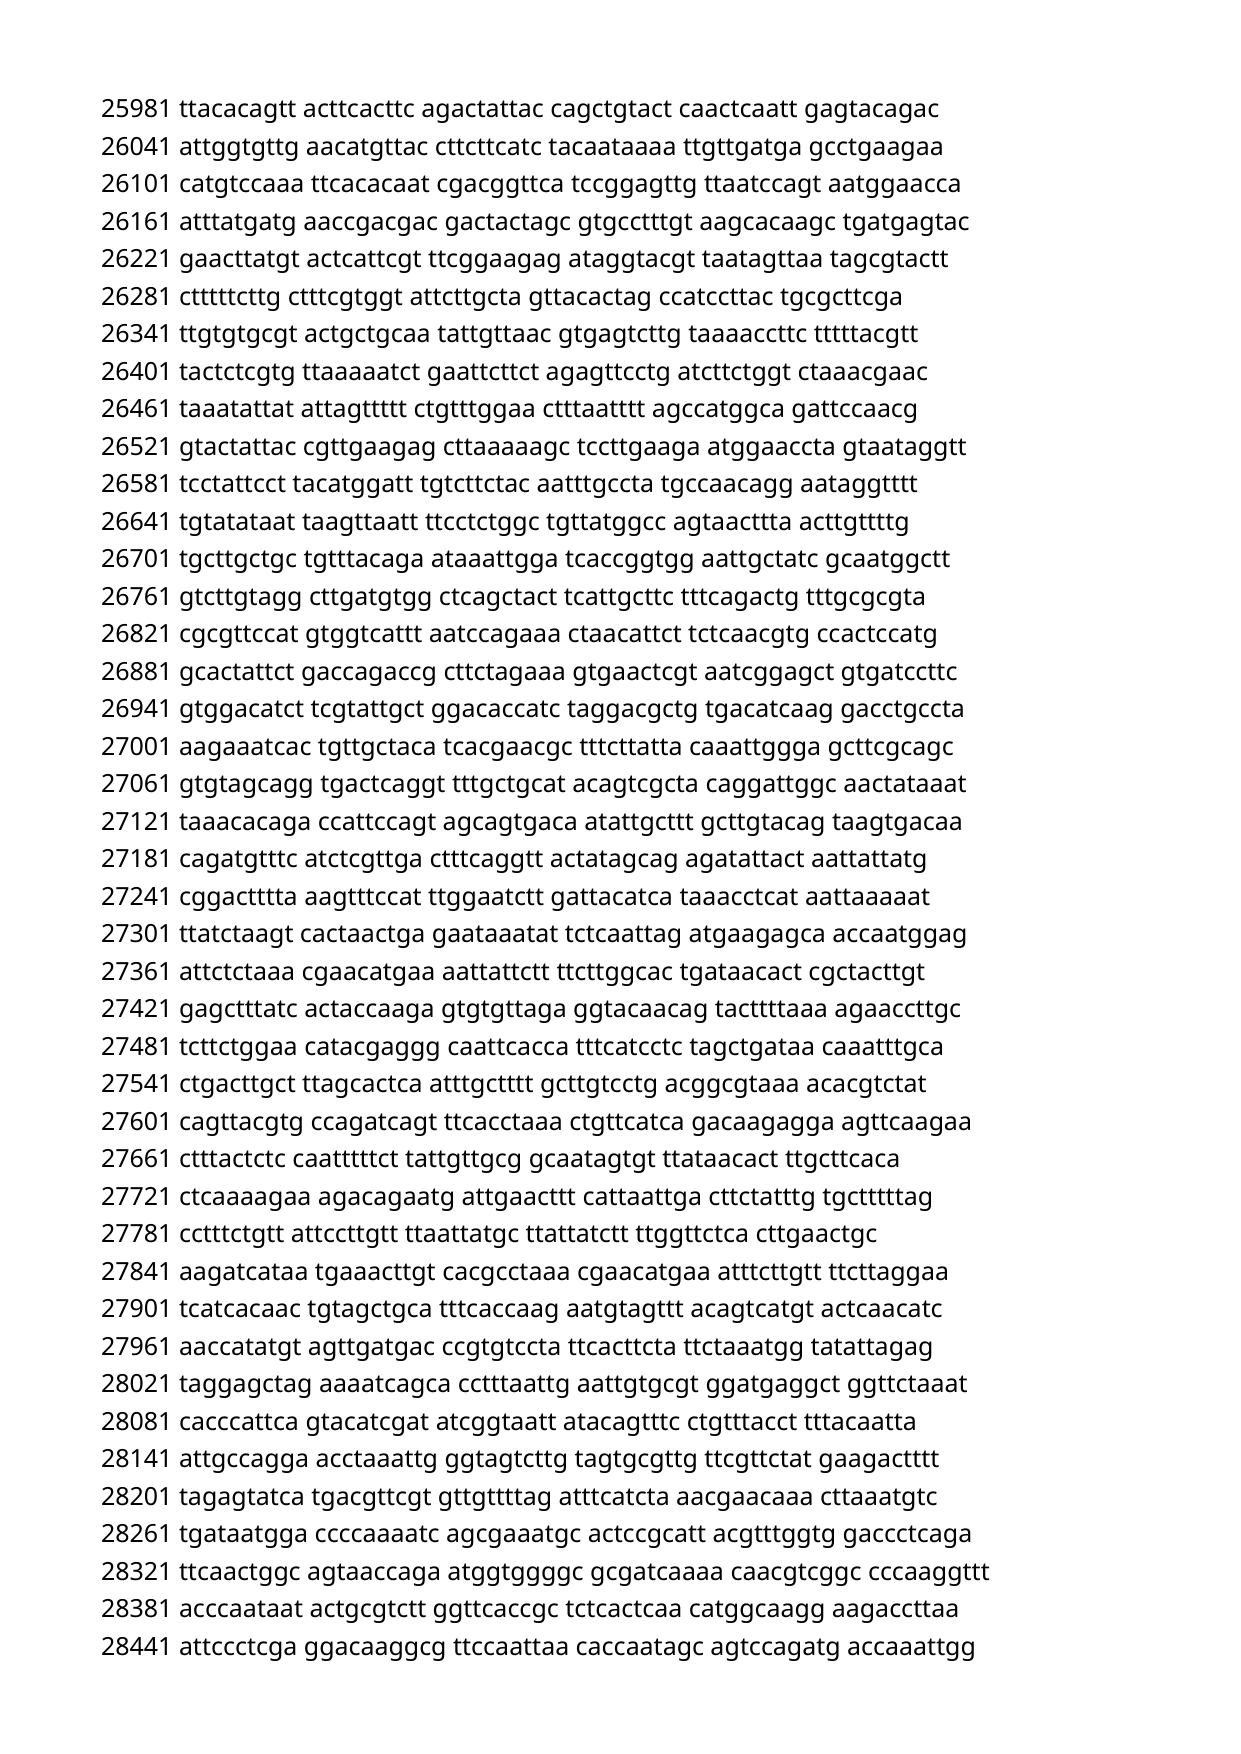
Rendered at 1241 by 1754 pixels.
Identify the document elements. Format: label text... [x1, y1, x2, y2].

text 27061 gtgtagcagg tgactcaggt tttgctgcat acagtcgcta caggattggc aactataaat [75, 764, 1165, 802]
text 27841 aagatcataa tgaaacttgt cacgcctaaa cgaacatgaa atttcttgtt ttcttaggaa [75, 1252, 1165, 1289]
text 26941 gtggacatct tcgtattgct ggacaccatc taggacgctg tgacatcaag gacctgccta [75, 689, 1165, 727]
text 26521 gtactattac cgttgaagag cttaaaaagc tccttgaaga atggaaccta gtaataggtt [75, 427, 1165, 464]
text 27721 ctcaaaagaa agacagaatg attgaacttt cattaattga cttctatttg tgctttttag [75, 1177, 1165, 1214]
text 27181 cagatgtttc atctcgttga ctttcaggtt actatagcag agatattact aattattatg [75, 839, 1165, 877]
text 28441 attccctcga ggacaaggcg ttccaattaa caccaatagc agtccagatg accaaattgg [75, 1627, 1165, 1664]
text 28201 tagagtatca tgacgttcgt gttgttttag atttcatcta aacgaacaaa cttaaatgtc [75, 1477, 1165, 1514]
text 26701 tgcttgctgc tgtttacaga ataaattgga tcaccggtgg aattgctatc gcaatggctt [75, 539, 1165, 577]
text 27001 aagaaatcac tgttgctaca tcacgaacgc tttcttatta caaattggga gcttcgcagc [75, 727, 1165, 764]
text 28081 cacccattca gtacatcgat atcggtaatt atacagtttc ctgtttacct tttacaatta [75, 1402, 1165, 1439]
text 27361 attctctaaa cgaacatgaa aattattctt ttcttggcac tgataacact cgctacttgt [75, 952, 1165, 989]
text 28261 tgataatgga ccccaaaatc agcgaaatgc actccgcatt acgtttggtg gaccctcaga [75, 1514, 1165, 1552]
text 27601 cagttacgtg ccagatcagt ttcacctaaa ctgttcatca gacaagagga agttcaagaa [75, 1102, 1165, 1139]
text 26041 attggtgttg aacatgttac cttcttcatc tacaataaaa ttgttgatga gcctgaagaa [75, 127, 1165, 164]
text 27241 cggactttta aagtttccat ttggaatctt gattacatca taaacctcat aattaaaaat [75, 877, 1165, 914]
text 27961 aaccatatgt agttgatgac ccgtgtccta ttcacttcta ttctaaatgg tatattagag [75, 1327, 1165, 1364]
text 26821 cgcgttccat gtggtcattt aatccagaaa ctaacattct tctcaacgtg ccactccatg [75, 614, 1165, 652]
text 28021 taggagctag aaaatcagca cctttaattg aattgtgcgt ggatgaggct ggttctaaat [75, 1364, 1165, 1402]
text 26881 gcactattct gaccagaccg cttctagaaa gtgaactcgt aatcggagct gtgatccttc [75, 652, 1165, 689]
text 27421 gagctttatc actaccaaga gtgtgttaga ggtacaacag tacttttaaa agaaccttgc [75, 989, 1165, 1027]
text 27121 taaacacaga ccattccagt agcagtgaca atattgcttt gcttgtacag taagtgacaa [75, 802, 1165, 839]
text 27901 tcatcacaac tgtagctgca tttcaccaag aatgtagttt acagtcatgt actcaacatc [75, 1289, 1165, 1327]
text 26281 ctttttcttg ctttcgtggt attcttgcta gttacactag ccatccttac tgcgcttcga [75, 277, 1165, 314]
text 26101 catgtccaaa ttcacacaat cgacggttca tccggagttg ttaatccagt aatggaacca [75, 164, 1165, 202]
text 26581 tcctattcct tacatggatt tgtcttctac aatttgccta tgccaacagg aataggtttt [75, 464, 1165, 502]
text 27661 ctttactctc caatttttct tattgttgcg gcaatagtgt ttataacact ttgcttcaca [75, 1139, 1165, 1177]
text 26761 gtcttgtagg cttgatgtgg ctcagctact tcattgcttc tttcagactg tttgcgcgta [75, 577, 1165, 614]
text 27781 cctttctgtt attccttgtt ttaattatgc ttattatctt ttggttctca cttgaactgc [75, 1214, 1165, 1252]
text 27481 tcttctggaa catacgaggg caattcacca tttcatcctc tagctgataa caaatttgca [75, 1027, 1165, 1064]
text 26461 taaatattat attagttttt ctgtttggaa ctttaatttt agccatggca gattccaacg [75, 389, 1165, 427]
text 26161 atttatgatg aaccgacgac gactactagc gtgcctttgt aagcacaagc tgatgagtac [75, 202, 1165, 239]
text 28141 attgccagga acctaaattg ggtagtcttg tagtgcgttg ttcgttctat gaagactttt [75, 1439, 1165, 1477]
text 26221 gaacttatgt actcattcgt ttcggaagag ataggtacgt taatagttaa tagcgtactt [75, 239, 1165, 277]
text 26641 tgtatataat taagttaatt ttcctctggc tgttatggcc agtaacttta acttgttttg [75, 502, 1165, 539]
text 28381 acccaataat actgcgtctt ggttcaccgc tctcactcaa catggcaagg aagaccttaa [75, 1589, 1165, 1627]
text 25981 ttacacagtt acttcacttc agactattac cagctgtact caactcaatt gagtacagac [75, 89, 1165, 127]
text 26341 ttgtgtgcgt actgctgcaa tattgttaac gtgagtcttg taaaaccttc tttttacgtt [75, 314, 1165, 352]
text 27301 ttatctaagt cactaactga gaataaatat tctcaattag atgaagagca accaatggag [75, 914, 1165, 952]
text 27541 ctgacttgct ttagcactca atttgctttt gcttgtcctg acggcgtaaa acacgtctat [75, 1064, 1165, 1102]
text 28321 ttcaactggc agtaaccaga atggtggggc gcgatcaaaa caacgtcggc cccaaggttt [75, 1552, 1165, 1589]
text 26401 tactctcgtg ttaaaaatct gaattcttct agagttcctg atcttctggt ctaaacgaac [75, 352, 1165, 389]
